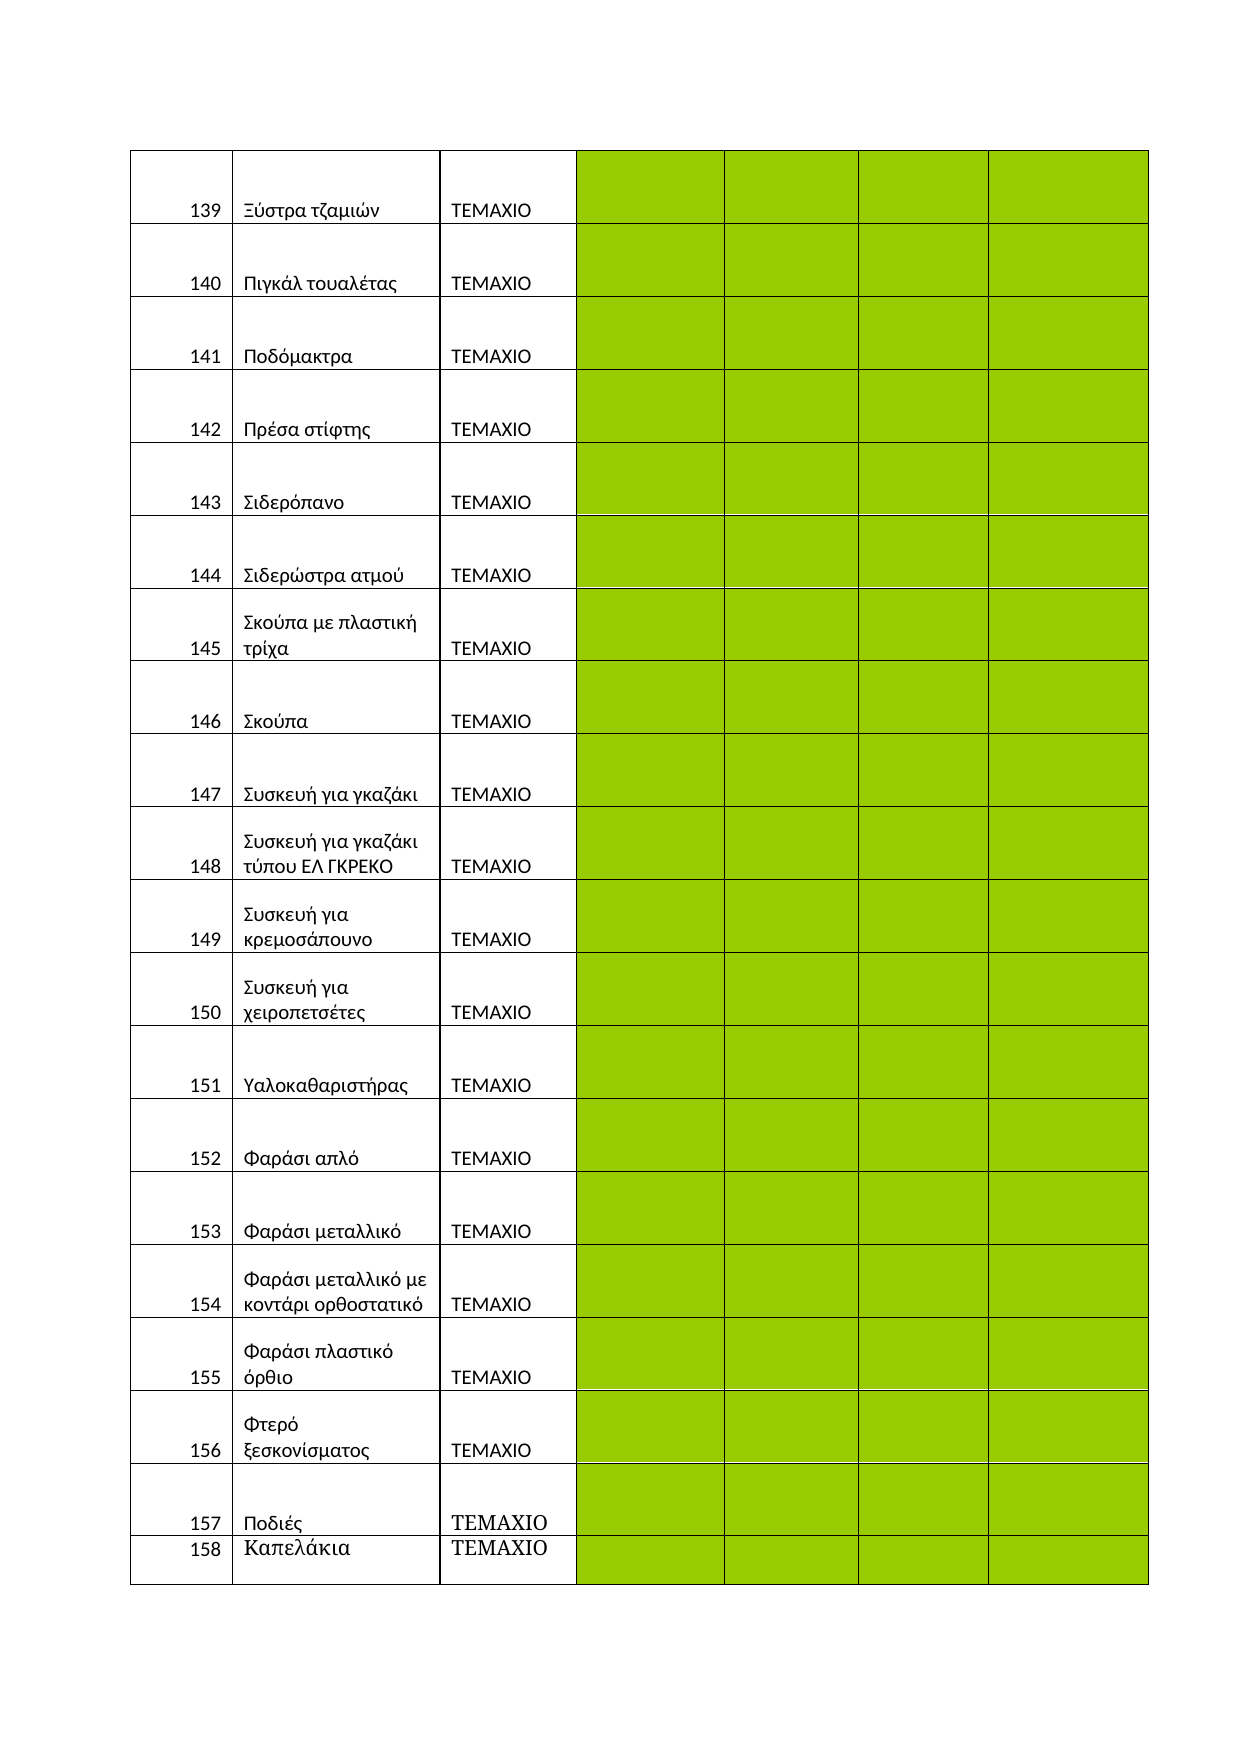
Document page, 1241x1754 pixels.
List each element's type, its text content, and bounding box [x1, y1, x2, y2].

table_cell [577, 443, 724, 514]
table_cell [989, 1172, 1148, 1244]
table_cell [725, 370, 858, 442]
table_cell [725, 1099, 858, 1171]
table_cell 155 [131, 1318, 232, 1389]
table_cell [859, 516, 988, 587]
table_cell 156 [131, 1391, 232, 1462]
table_cell [725, 224, 858, 296]
table_cell [725, 1026, 858, 1098]
table_cell [859, 1245, 988, 1317]
table_cell [725, 443, 858, 514]
table_cell ΤΕΜΑΧΙΟ [441, 224, 576, 296]
table_cell [577, 370, 724, 442]
table_cell [989, 151, 1148, 223]
table_cell ΤΕΜΑΧΙΟ [441, 1464, 576, 1535]
table_cell [859, 589, 988, 660]
table_cell [859, 1099, 988, 1171]
table_cell [859, 880, 988, 952]
table_cell ΤΕΜΑΧΙΟ [441, 589, 576, 660]
table_cell [859, 1464, 988, 1535]
table_cell [859, 1026, 988, 1098]
table_cell [859, 224, 988, 296]
table_cell [989, 224, 1148, 296]
table_cell [989, 516, 1148, 587]
table_cell 141 [131, 297, 232, 369]
table_cell [989, 297, 1148, 369]
table_cell [577, 1536, 724, 1584]
table_cell [577, 1391, 724, 1462]
table_cell [577, 1245, 724, 1317]
table_cell [577, 1026, 724, 1098]
table_cell 140 [131, 224, 232, 296]
table_cell [725, 516, 858, 587]
table_cell [989, 443, 1148, 514]
table_cell [859, 807, 988, 879]
table_cell ΤΕΜΑΧΙΟ [441, 1318, 576, 1389]
table_cell 144 [131, 516, 232, 587]
table_cell [725, 1172, 858, 1244]
table_cell [577, 589, 724, 660]
table_cell ΤΕΜΑΧΙΟ [441, 661, 576, 733]
table_cell Σκούπα [233, 661, 439, 733]
table_cell ΤΕΜΑΧΙΟ [441, 297, 576, 369]
table_cell [989, 880, 1148, 952]
table_cell ΤΕΜΑΧΙΟ [441, 1391, 576, 1462]
table_cell 142 [131, 370, 232, 442]
table_cell [577, 953, 724, 1025]
table_cell [989, 1318, 1148, 1389]
table_cell [725, 1536, 858, 1584]
table_cell [577, 297, 724, 369]
table_cell [859, 953, 988, 1025]
table_cell 148 [131, 807, 232, 879]
table_cell Ποδόμακτρα [233, 297, 439, 369]
table_cell [577, 1172, 724, 1244]
table_cell [577, 516, 724, 587]
table_cell [989, 807, 1148, 879]
table_cell 150 [131, 953, 232, 1025]
table_cell 149 [131, 880, 232, 952]
table_cell Συσκευή για χειροπετσέτες [233, 953, 439, 1025]
table_cell ΤΕΜΑΧΙΟ [441, 1099, 576, 1171]
table_cell Σιδερόπανο [233, 443, 439, 514]
table_cell [725, 734, 858, 806]
table_cell Συσκευή για γκαζάκι [233, 734, 439, 806]
table_cell ΤΕΜΑΧΙΟ [441, 1172, 576, 1244]
table_cell [989, 370, 1148, 442]
table_cell 143 [131, 443, 232, 514]
table_cell [725, 953, 858, 1025]
table_cell ΤΕΜΑΧΙΟ [441, 1026, 576, 1098]
table_cell [989, 953, 1148, 1025]
table_cell ΤΕΜΑΧΙΟ [441, 807, 576, 879]
table_cell [989, 1536, 1148, 1584]
table_cell Φτερό ξεσκονίσματος [233, 1391, 439, 1462]
table_cell [577, 1464, 724, 1535]
table_cell [989, 1245, 1148, 1317]
table_cell [859, 734, 988, 806]
table_cell 157 [131, 1464, 232, 1535]
table_cell 154 [131, 1245, 232, 1317]
table_cell ΤΕΜΑΧΙΟ [441, 734, 576, 806]
table_cell [577, 224, 724, 296]
table_cell Πιγκάλ τουαλέτας [233, 224, 439, 296]
table_cell ΤΕΜΑΧΙΟ [441, 151, 576, 223]
table_cell Συσκευή για γκαζάκι τύπου ΕΛ ΓΚΡΕΚΟ [233, 807, 439, 879]
table_cell [725, 807, 858, 879]
table_cell [725, 151, 858, 223]
table_cell [989, 734, 1148, 806]
table_cell Φαράσι μεταλλικό με κοντάρι ορθοστατικό [233, 1245, 439, 1317]
table_cell Φαράσι μεταλλικό [233, 1172, 439, 1244]
table_cell Ξύστρα τζαμιών [233, 151, 439, 223]
table_cell ΤΕΜΑΧΙΟ [441, 516, 576, 587]
table_cell [859, 1391, 988, 1462]
table_cell [725, 880, 858, 952]
table_cell [725, 661, 858, 733]
table_cell 147 [131, 734, 232, 806]
table_cell [989, 1026, 1148, 1098]
table_cell [577, 734, 724, 806]
table_cell Υαλοκαθαριστήρας [233, 1026, 439, 1098]
table_cell 139 [131, 151, 232, 223]
table_cell [577, 151, 724, 223]
table_cell [725, 589, 858, 660]
table_cell [725, 1391, 858, 1462]
table_cell Σκούπα με πλαστική τρίχα [233, 589, 439, 660]
table_cell [859, 443, 988, 514]
table_cell [725, 1464, 858, 1535]
table_cell 152 [131, 1099, 232, 1171]
table_cell ΤΕΜΑΧΙΟ [441, 370, 576, 442]
table_cell [577, 661, 724, 733]
table_cell 153 [131, 1172, 232, 1244]
table_cell [859, 1318, 988, 1389]
table_cell [725, 297, 858, 369]
table_cell 145 [131, 589, 232, 660]
table_cell [859, 1536, 988, 1584]
table_cell Συσκευή για κρεμοσάπουνο [233, 880, 439, 952]
table_cell [859, 297, 988, 369]
table_cell [989, 1464, 1148, 1535]
table_cell ΤΕΜΑΧΙΟ [441, 1245, 576, 1317]
table_cell [989, 1391, 1148, 1462]
table_cell ΤΕΜΑΧΙΟ [441, 953, 576, 1025]
table_cell [989, 589, 1148, 660]
table_cell Σιδερώστρα ατμού [233, 516, 439, 587]
table_cell [989, 1099, 1148, 1171]
table_cell ΤΕΜΑΧΙΟ [441, 1536, 576, 1584]
table_cell [577, 1099, 724, 1171]
table_cell [725, 1318, 858, 1389]
table_cell 158 [131, 1536, 232, 1584]
table_cell 146 [131, 661, 232, 733]
table_cell [859, 370, 988, 442]
table_cell Ποδιές [233, 1464, 439, 1535]
table_cell [577, 1318, 724, 1389]
table_cell [859, 661, 988, 733]
table_cell [725, 1245, 858, 1317]
table_cell [859, 151, 988, 223]
table_cell [577, 880, 724, 952]
table_cell [859, 1172, 988, 1244]
table_cell ΤΕΜΑΧΙΟ [441, 443, 576, 514]
table_cell 151 [131, 1026, 232, 1098]
table_cell [577, 807, 724, 879]
table_cell Πρέσα στίφτης [233, 370, 439, 442]
table_cell [989, 661, 1148, 733]
table_cell ΤΕΜΑΧΙΟ [441, 880, 576, 952]
table_cell Φαράσι απλό [233, 1099, 439, 1171]
table_cell Καπελάκια [233, 1536, 439, 1584]
table_cell Φαράσι πλαστικό όρθιο [233, 1318, 439, 1389]
